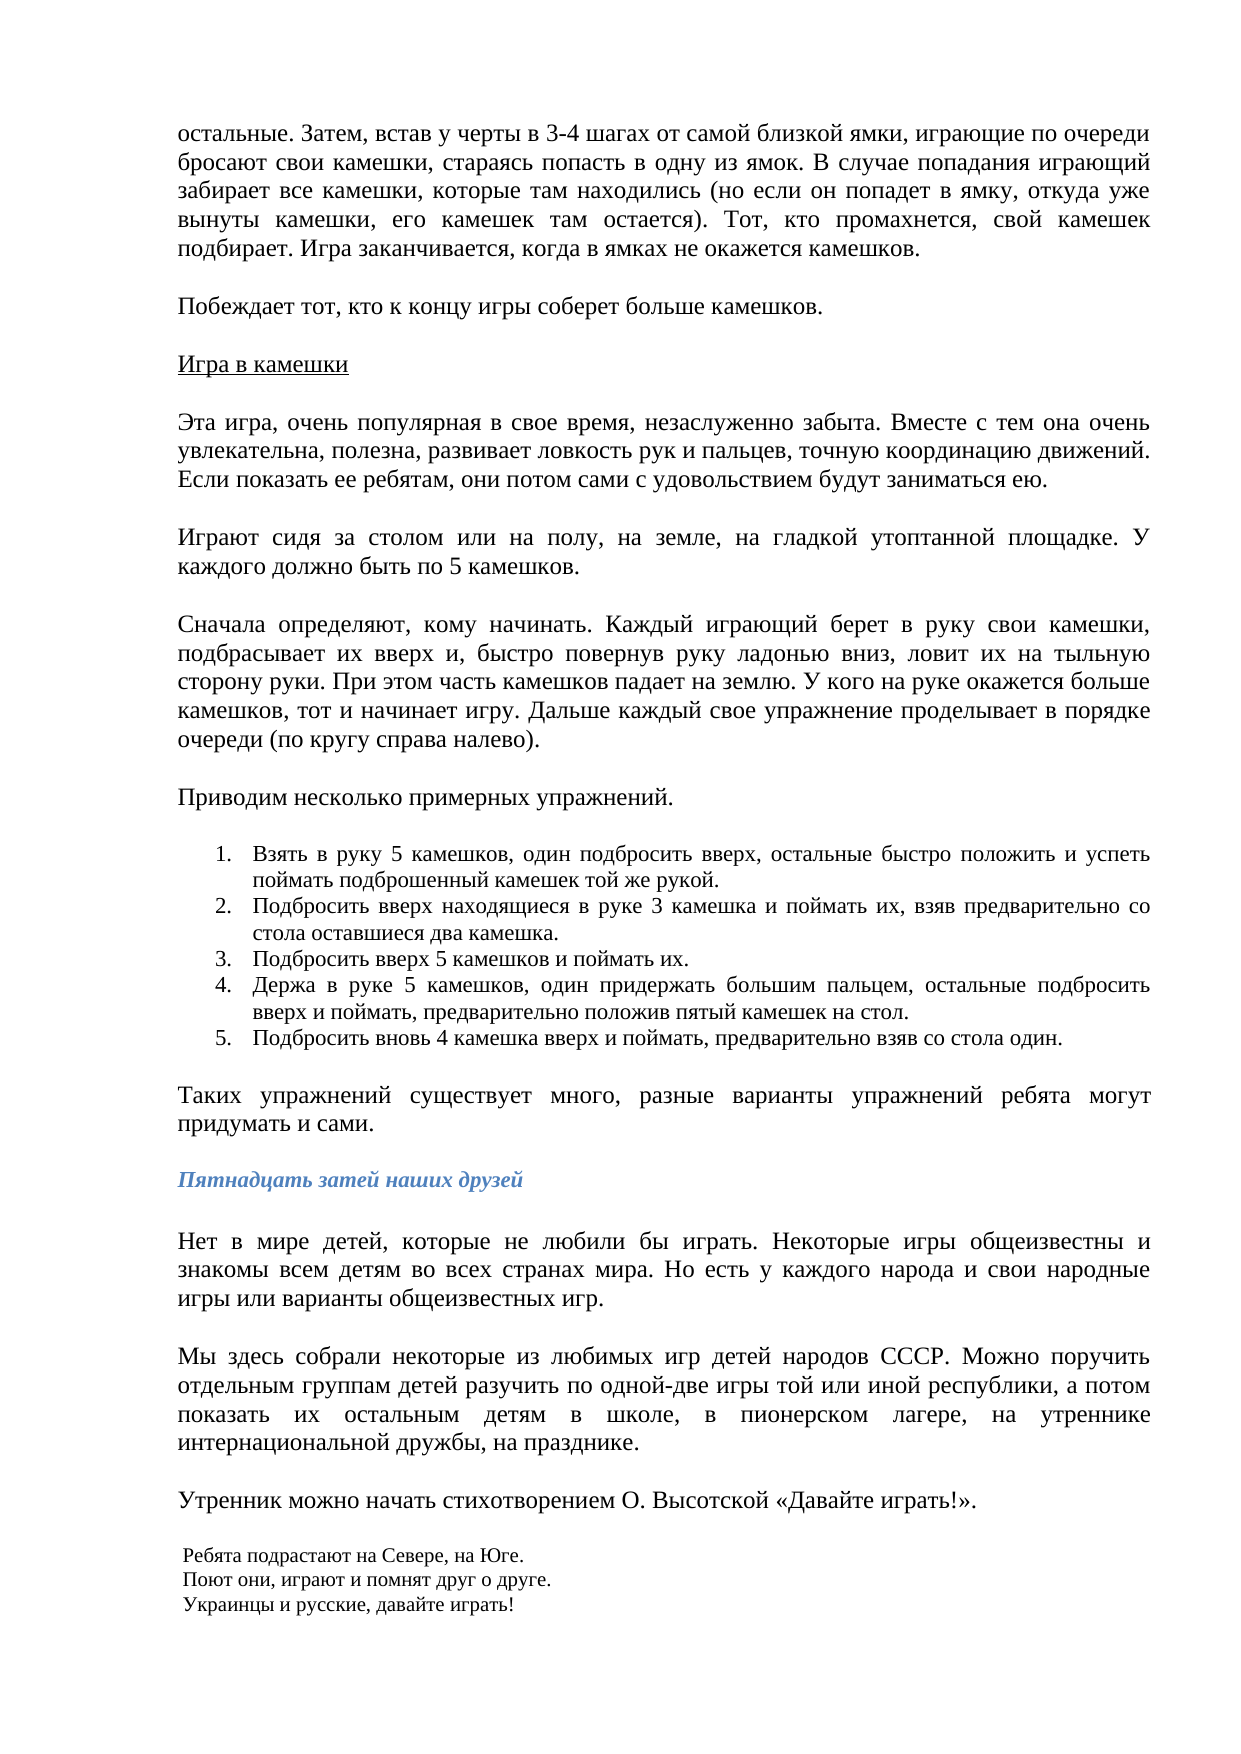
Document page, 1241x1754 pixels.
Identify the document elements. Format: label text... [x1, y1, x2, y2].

list Держа в руке 5 камешков, один придержать большим пальцем, остальные подбросить вверх и поймать, предварительно положив пятый камешек на стол. [215, 972, 1152, 1024]
text Побеждает тот, кто к концу игры соберет больше камешков. [177, 291, 1152, 320]
text Поют они, играют и помнят друг о друге. [177, 1567, 1152, 1591]
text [177, 118, 1152, 262]
text Украинцы и русские, давайте играть! [177, 1591, 1152, 1616]
text Сначала определяют, кому начинать. Каждый играющий берет в руку свои камешки, подбрасывает их вверх и, быстро повернув руку ладонью вниз, ловит их на тыльную сторону руки. При этом часть камешков падает на землю. У кого на руке окажется больше камешков, тот и начинает игру. Дальше каждый свое упражнение проделывает в порядке очереди (по кругу справа налево). [177, 609, 1152, 753]
text Ребята подрастают на Севере, на Юге. [177, 1543, 1152, 1567]
text Таких упражнений существует много, разные варианты упражнений ребята могут придумать и сами. [177, 1080, 1152, 1137]
text Приводим несколько примерных упражнений. [177, 782, 1152, 811]
subtitle Пятнадцать затей наших друзей [177, 1166, 1152, 1193]
text Нет в мире детей, которые не любили бы играть. Некоторые игры общеизвестны и знакомы всем детям во всех странах мира. Но есть у каждого народа и свои народные игры или варианты общеизвестных игр. [177, 1226, 1152, 1312]
text Мы здесь собрали некоторые из любимых игр детей народов СССР. Можно поручить отдельным группам детей разучить по одной-две игры той или иной республики, а потом показать их остальным детям в школе, в пионерском лагере, на утреннике интернациональной дружбы, на празднике. [177, 1341, 1152, 1456]
text Эта игра, очень популярная в свое время, незаслуженно забыта. Вместе с тем она очень увлекательна, полезна, развивает ловкость рук и пальцев, точную координацию движений. Если показать ее ребятам, они потом сами с удовольствием будут заниматься ею. [177, 407, 1152, 493]
list Взять в руку 5 камешков, один подбросить вверх, остальные быстро положить и успеть поймать подброшенный камешек той же рукой. [215, 840, 1152, 892]
text Игра в камешки [177, 349, 1152, 378]
list Подбросить вверх 5 камешков и поймать их. [215, 945, 1152, 972]
text Утренник можно начать стихотворением О. Высотской «Давайте играть!». [177, 1485, 1152, 1514]
text Играют сидя за столом или на полу, на земле, на гладкой утоптанной площадке. У каждого должно быть по 5 камешков. [177, 522, 1152, 580]
list Подбросить вновь 4 камешка вверх и поймать, предварительно взяв со стола один. [215, 1024, 1152, 1051]
list Подбросить вверх находящиеся в руке 3 камешка и поймать их, взяв предварительно со стола оставшиеся два камешка. [215, 892, 1152, 945]
